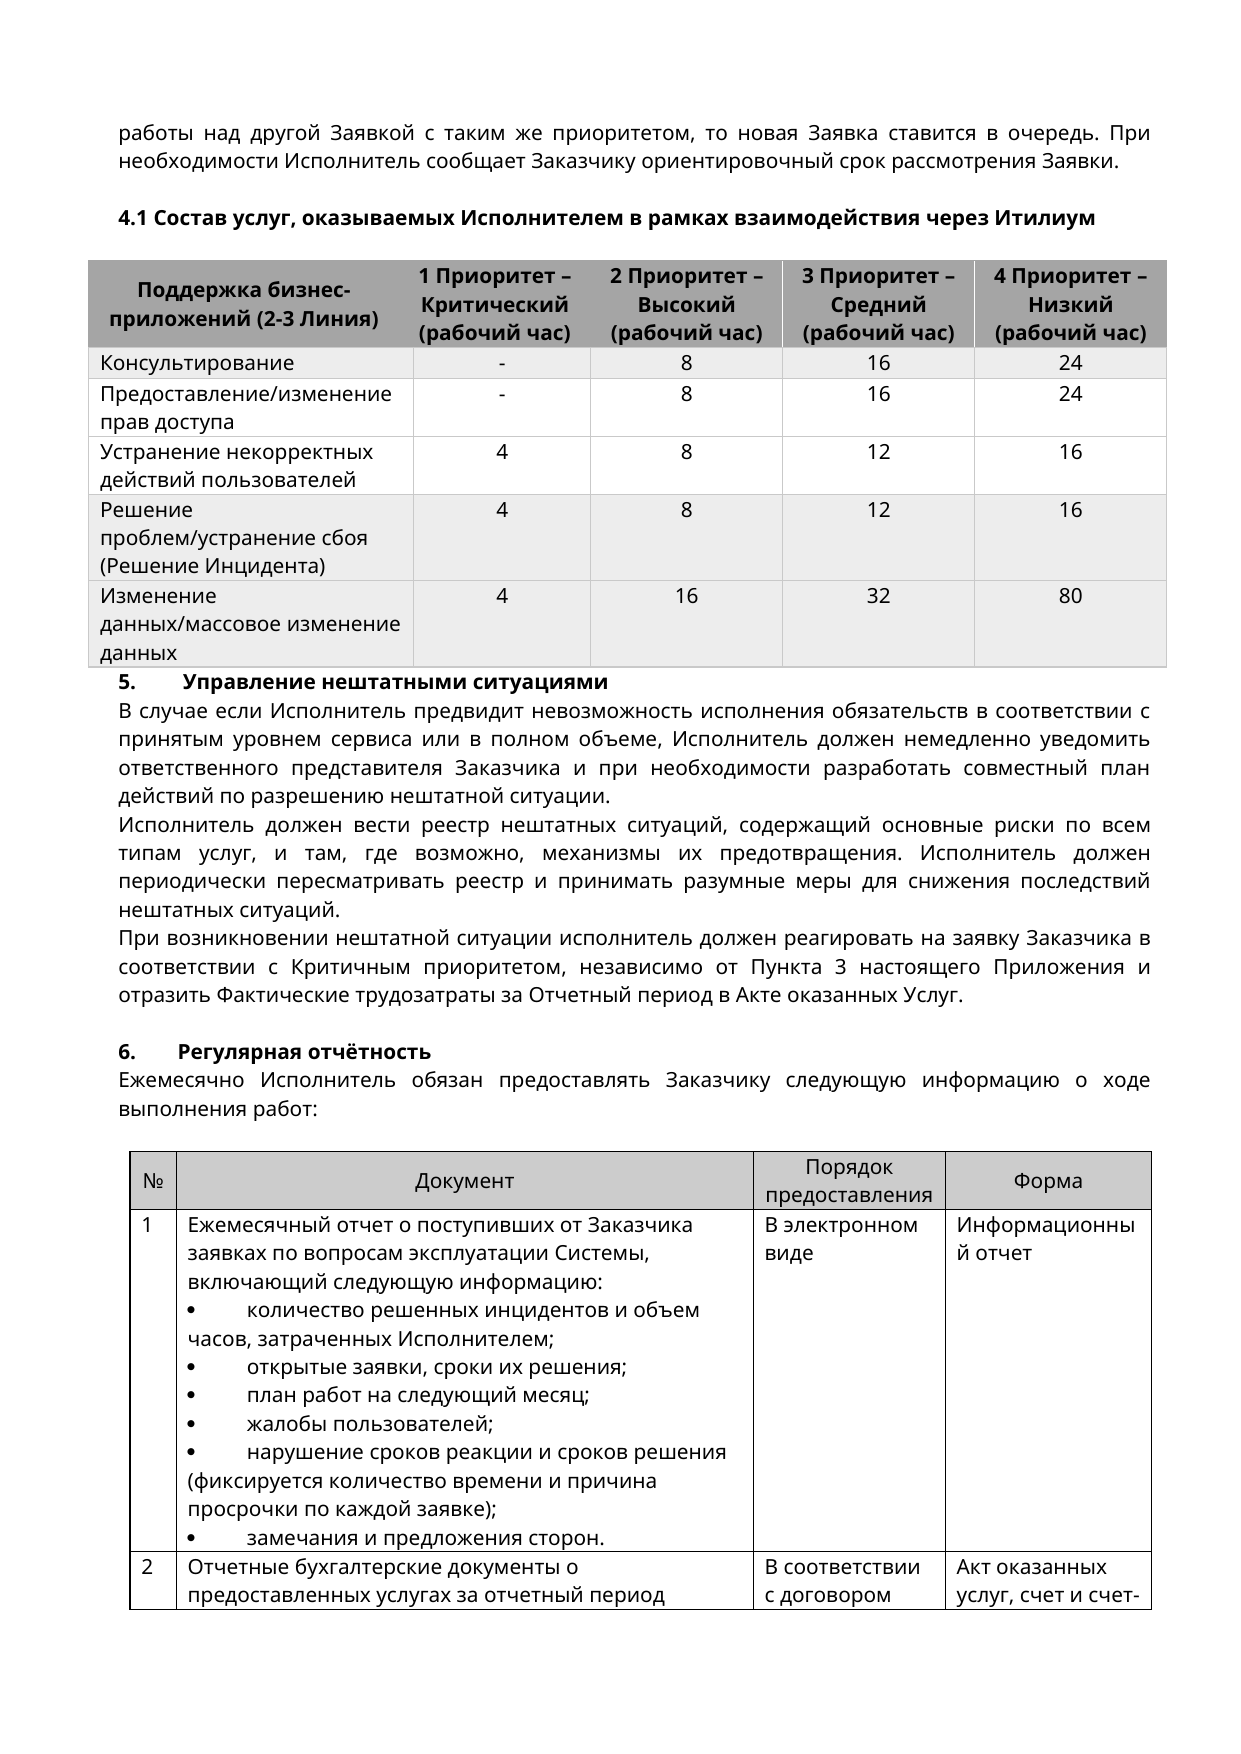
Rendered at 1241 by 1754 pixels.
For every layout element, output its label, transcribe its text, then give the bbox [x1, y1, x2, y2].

table_cell 2 [131, 1552, 176, 1609]
table_cell 16 [783, 379, 974, 436]
table_cell 32 [783, 581, 974, 666]
table_cell 1 [131, 1210, 176, 1551]
table_cell 8 [591, 348, 782, 378]
table_cell Информационный отчет [946, 1210, 1151, 1551]
table_cell 8 [591, 379, 782, 436]
table_cell 24 [975, 348, 1166, 378]
table_cell 16 [975, 495, 1166, 580]
table_cell - [414, 379, 590, 436]
table_header 1 Приоритет – Критический (рабочий час) [399, 261, 591, 347]
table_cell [946, 1552, 1151, 1609]
list Управление нештатными ситуациями [118, 668, 1152, 696]
table_cell 80 [975, 581, 1166, 666]
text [118, 118, 1152, 175]
table_header Форма [946, 1152, 1151, 1209]
table_header Поддержка бизнес-приложений (2-3 Линия) [89, 261, 399, 347]
table_header 3 Приоритет – Средний (рабочий час) [783, 261, 974, 347]
table_cell 16 [591, 581, 782, 666]
table_cell Решение проблем/устранение сбоя (Решение Инцидента) [89, 495, 413, 580]
text В случае если Исполнитель предвидит невозможность исполнения обязательств в соответствии с принятым уровнем сервиса или в полном объеме, Исполнитель должен немедленно уведомить ответственного представителя Заказчика и при необходимости разработать совместный план действий по разрешению нештатной ситуации. [118, 696, 1152, 810]
table_cell В соответствии с договором [754, 1552, 945, 1609]
text Ежемесячно Исполнитель обязан предоставлять Заказчику следующую информацию о ходе выполнения работ: [118, 1066, 1152, 1122]
table_cell Консультирование [89, 348, 413, 378]
table_cell 8 [591, 495, 782, 580]
table_header № [131, 1152, 176, 1209]
table_header 2 Приоритет – Высокий (рабочий час) [591, 261, 782, 347]
table_cell В электронном виде [754, 1210, 945, 1551]
table_cell 8 [591, 437, 782, 494]
list Регулярная отчётность [118, 1037, 1152, 1066]
table_cell Устранение некорректных действий пользователей [89, 437, 413, 494]
table_cell 24 [975, 379, 1166, 436]
table_header 4 Приоритет – Низкий (рабочий час) [975, 261, 1166, 347]
text 4.1 Состав услуг, оказываемых Исполнителем в рамках взаимодействия через Итилиум [118, 203, 1152, 232]
table_header Порядок предоставления [754, 1152, 945, 1209]
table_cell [177, 1552, 753, 1609]
table_cell 16 [783, 348, 974, 378]
table_cell Предоставление/изменение прав доступа [89, 379, 413, 436]
text При возникновении нештатной ситуации исполнитель должен реагировать на заявку Заказчика в соответствии с Критичным приоритетом, независимо от Пункта 3 настоящего Приложения и отразить Фактические трудозатраты за Отчетный период в Акте оказанных Услуг. [118, 923, 1152, 1009]
table_cell 12 [783, 437, 974, 494]
table_cell Изменение данных/массовое изменение данных [89, 581, 413, 666]
table_cell 4 [414, 437, 590, 494]
table_cell 4 [414, 495, 590, 580]
table_cell 12 [783, 495, 974, 580]
table_cell 4 [414, 581, 590, 666]
table_header Документ [177, 1152, 753, 1209]
table_cell - [414, 348, 590, 378]
table_cell 16 [975, 437, 1166, 494]
table_cell Ежемесячный отчет о поступивших от Заказчика заявках по вопросам эксплуатации Системы, включающий следующую информацию: количество решенных инцидентов и объем часов, затраченных Исполнителем; открытые заявки, сроки их решения; план работ на следующий месяц; жалобы пользователей; нарушение сроков реакции и сроков решения (фиксируется количество времени и причина просрочки по каждой заявке); замечания и предложения сторон. [177, 1210, 753, 1551]
text Исполнитель должен вести реестр нештатных ситуаций, содержащий основные риски по всем типам услуг, и там, где возможно, механизмы их предотвращения. Исполнитель должен периодически пересматривать реестр и принимать разумные меры для снижения последствий нештатных ситуаций. [118, 810, 1152, 923]
